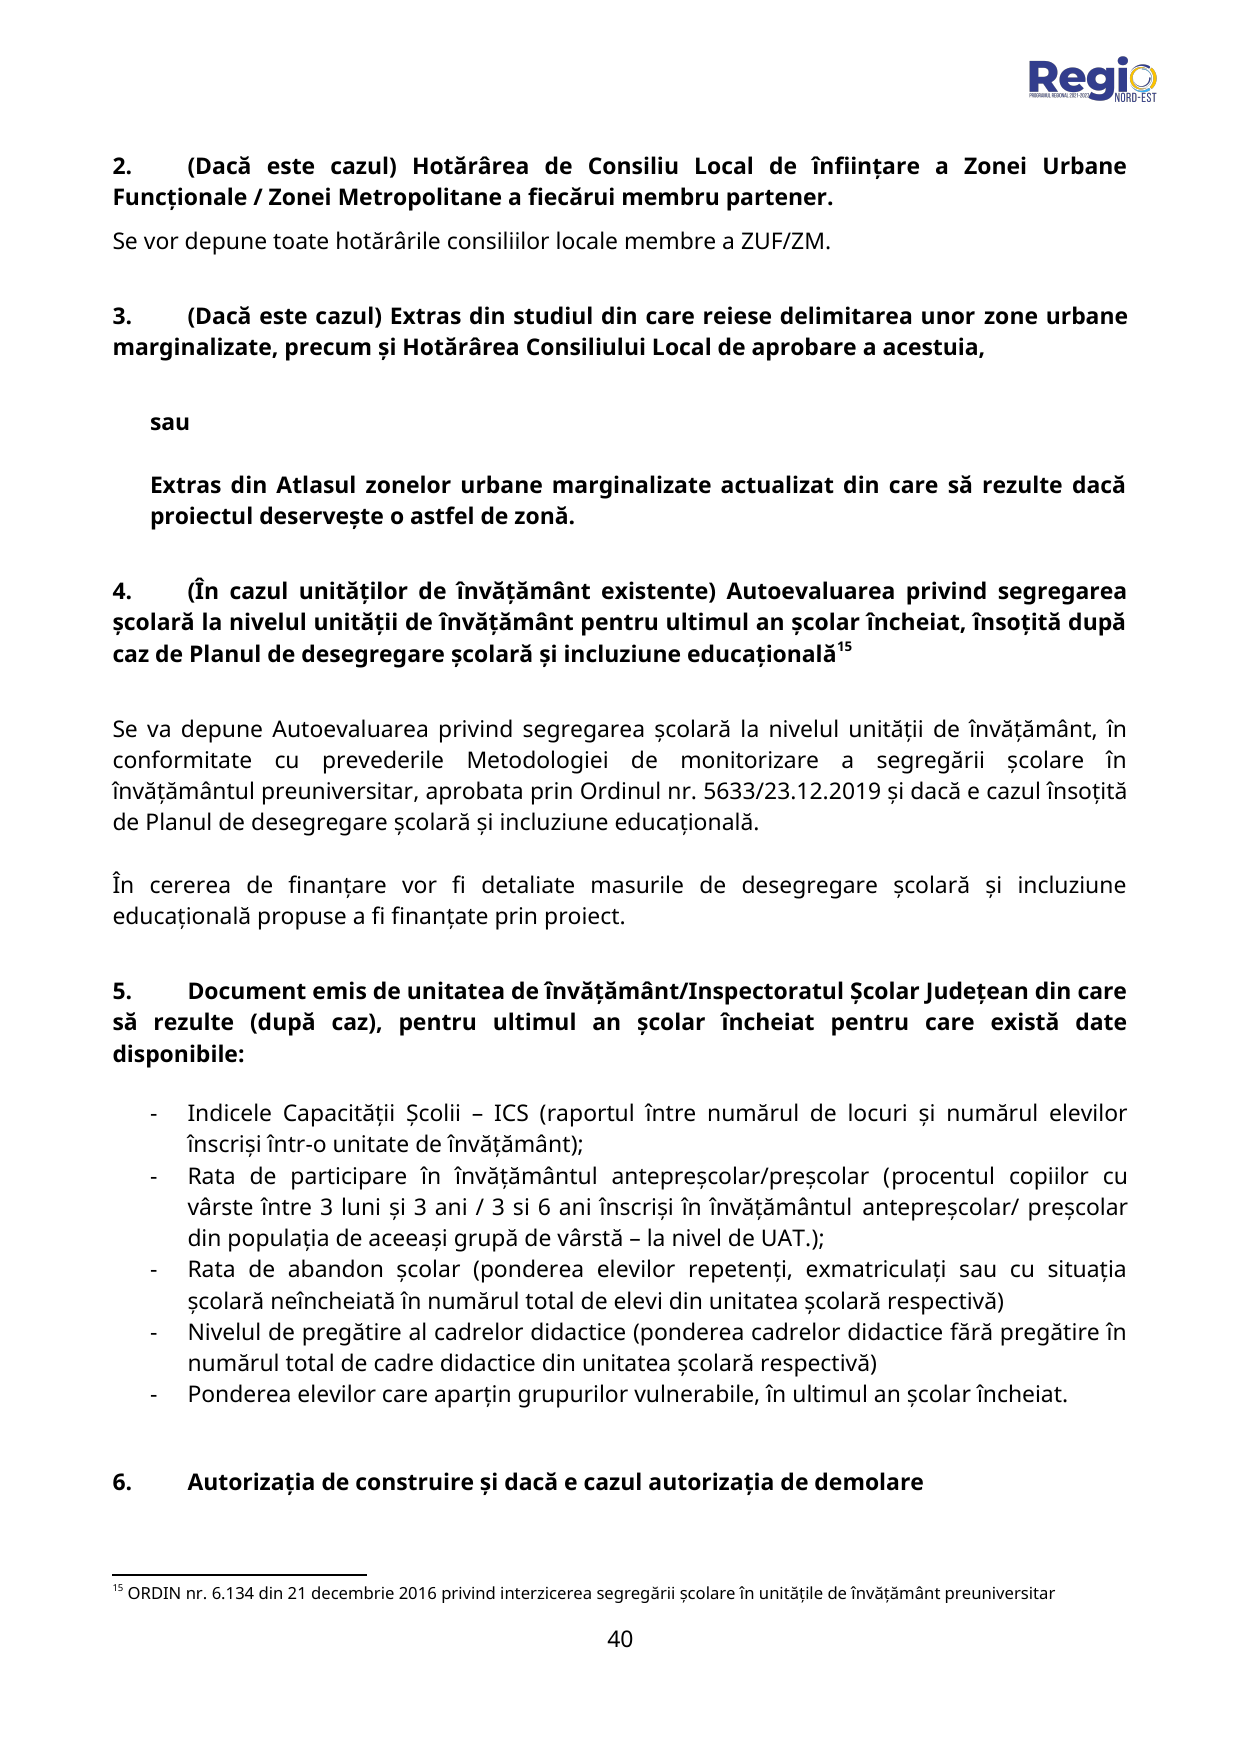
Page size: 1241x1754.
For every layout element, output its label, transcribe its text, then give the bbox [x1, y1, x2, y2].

text În cererea de finanțare vor fi detaliate masurile de desegregare școlară și incluziune educațională propuse a fi finanțate prin proiect. [112, 869, 1128, 931]
list Rata de participare în învățământul antepreșcolar/preșcolar (procentul copiilor cu vârste între 3 luni și 3 ani / 3 si 6 ani înscriși în învățământul antepreșcolar/ preșcolar din populația de aceeași grupă de vârstă – la nivel de UAT.); [150, 1160, 1128, 1253]
list (Dacă este cazul) Extras din studiul din care reiese delimitarea unor zone urbane marginalizate, precum și Hotărârea Consiliului Local de aprobare a acestuia, [112, 300, 1128, 362]
list Autorizația de construire și dacă e cazul autorizația de demolare [112, 1466, 1128, 1497]
text Se va depune Autoevaluarea privind segregarea școlară la nivelul unității de învățământ, în conformitate cu prevederile Metodologiei de monitorizare a segregării școlare în învățământul preuniversitar, aprobata prin Ordinul nr. 5633/23.12.2019 și dacă e cazul însoțită de Planul de desegregare școlară și incluziune educațională. [112, 712, 1128, 837]
text Extras din Atlasul zonelor urbane marginalizate actualizat din care să rezulte dacă proiectul deservește o astfel de zonă. [150, 469, 1128, 531]
list Document emis de unitatea de învățământ/Inspectoratul Școlar Județean din care să rezulte (după caz), pentru ultimul an școlar încheiat pentru care există date disponibile: [112, 975, 1128, 1069]
text sau [150, 406, 1128, 437]
list (Dacă este cazul) Hotărârea de Consiliu Local de înființare a Zonei Urbane Funcționale / Zonei Metropolitane a fiecărui membru partener. [112, 150, 1128, 212]
list Ponderea elevilor care aparțin grupurilor vulnerabile, în ultimul an școlar încheiat. [150, 1378, 1128, 1410]
list Indicele Capacității Școlii – ICS (raportul între numărul de locuri și numărul elevilor înscriși într-o unitate de învățământ); [150, 1097, 1128, 1160]
text Se vor depune toate hotărârile consiliilor locale membre a ZUF/ZM. [112, 225, 1128, 256]
list Nivelul de pregătire al cadrelor didactice (ponderea cadrelor didactice fără pregătire în numărul total de cadre didactice din unitatea școlară respectivă) [150, 1316, 1128, 1378]
list Rata de abandon școlar (ponderea elevilor repetenți, exmatriculați sau cu situația școlară neîncheiată în numărul total de elevi din unitatea școlară respectivă) [150, 1253, 1128, 1316]
list (În cazul unităților de învățământ existente) Autoevaluarea privind segregarea școlară la nivelul unității de învățământ pentru ultimul an școlar încheiat, însoțită după caz de Planul de desegregare școlară și incluziune educațională [112, 575, 1128, 669]
picture [1027, 53, 1160, 105]
